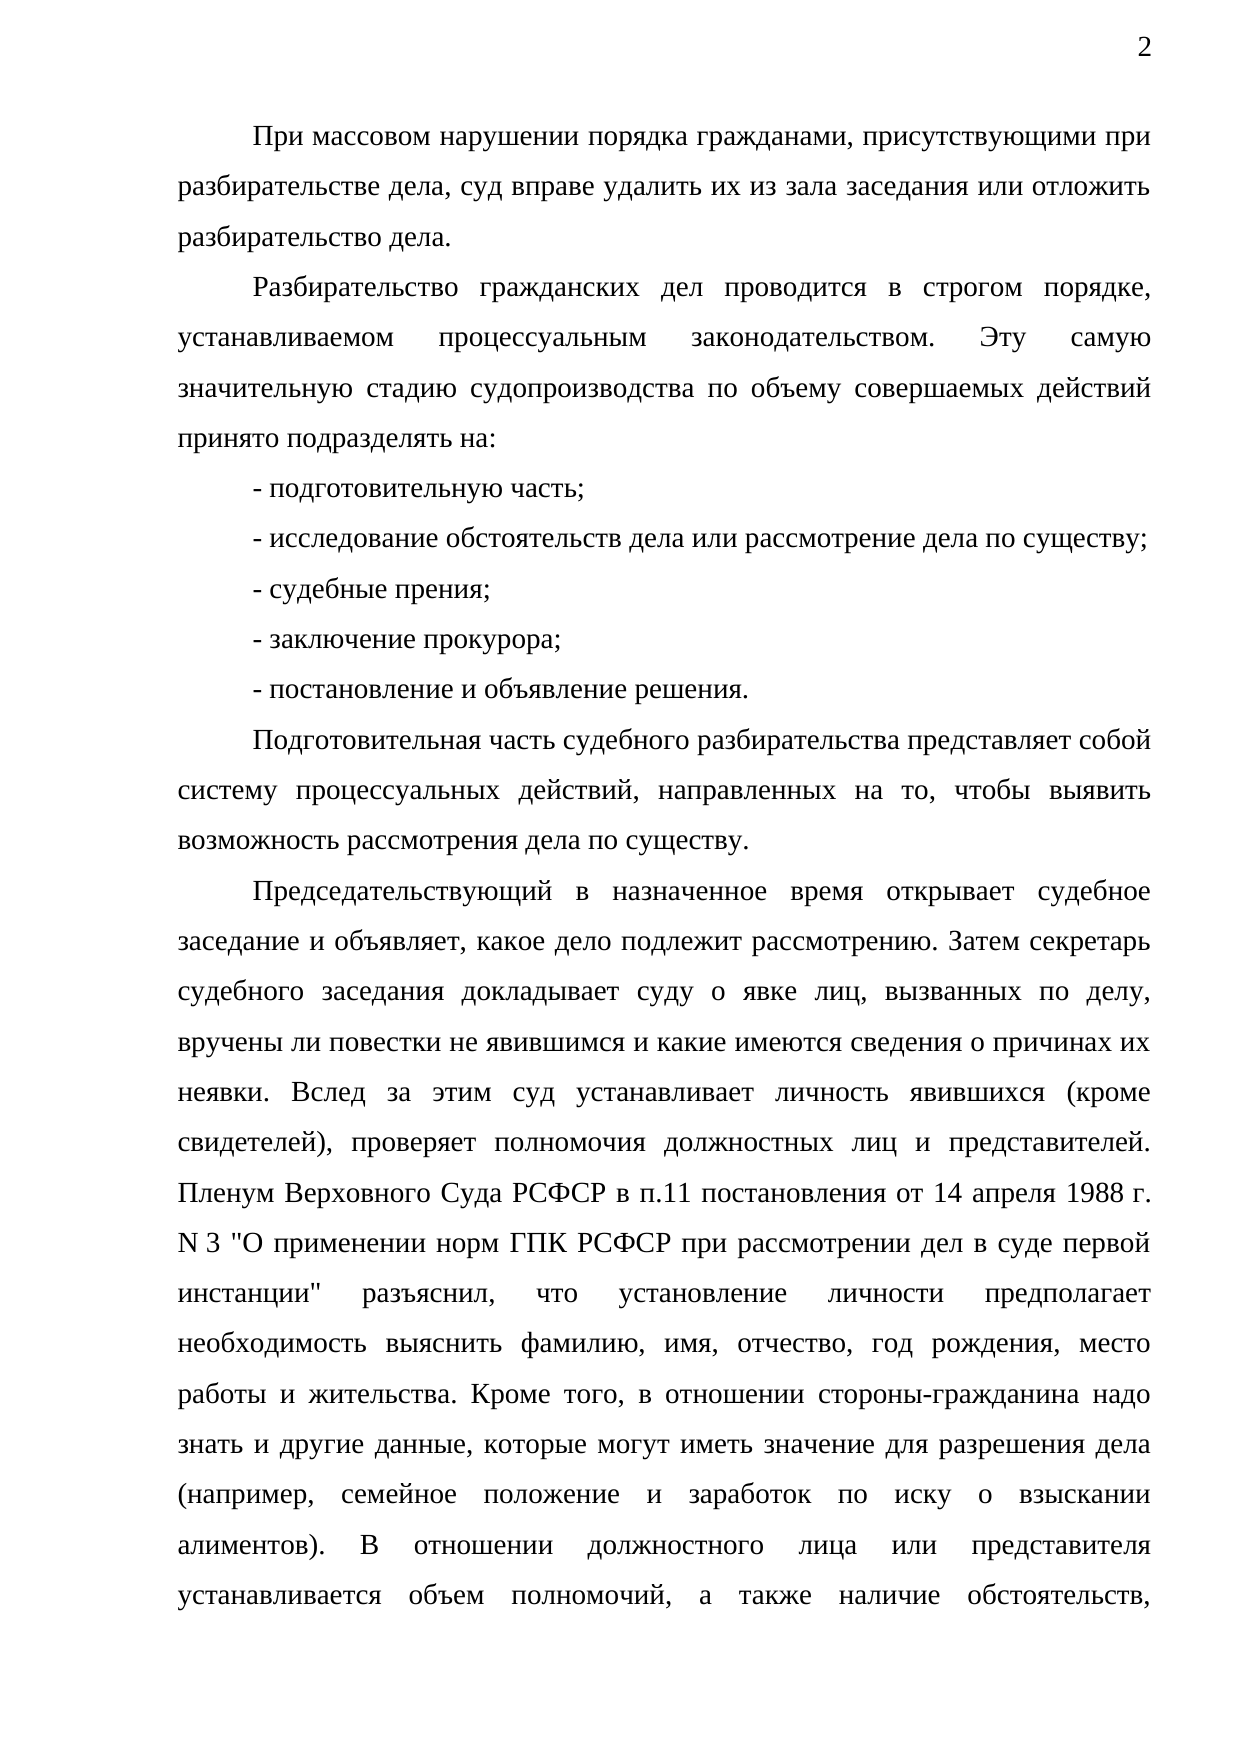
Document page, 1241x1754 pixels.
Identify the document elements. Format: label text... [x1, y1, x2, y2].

text Разбирательство гражданских дел проводится в строгом порядке, устанавливаемом процессуальным законодательством. Эту самую значительную стадию судопроизводства по объему совершаемых действий принято подразделять на: [177, 269, 1152, 453]
text - заключение прокурора; [177, 621, 1152, 655]
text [177, 873, 1152, 1611]
text Подготовительная часть судебного разбирательства представляет собой систему процессуальных действий, направленных на то, чтобы выявить возможность рассмотрения дела по существу. [177, 722, 1152, 856]
text - судебные прения; [177, 571, 1152, 604]
text При массовом нарушении порядка гражданами, присутствующими при разбирательстве дела, суд вправе удалить их из зала заседания или отложить разбирательство дела. [177, 118, 1152, 252]
text - постановление и объявление решения. [177, 672, 1152, 705]
text - исследование обстоятельств дела или рассмотрение дела по существу; [177, 521, 1152, 554]
text - подготовительную часть; [177, 470, 1152, 504]
